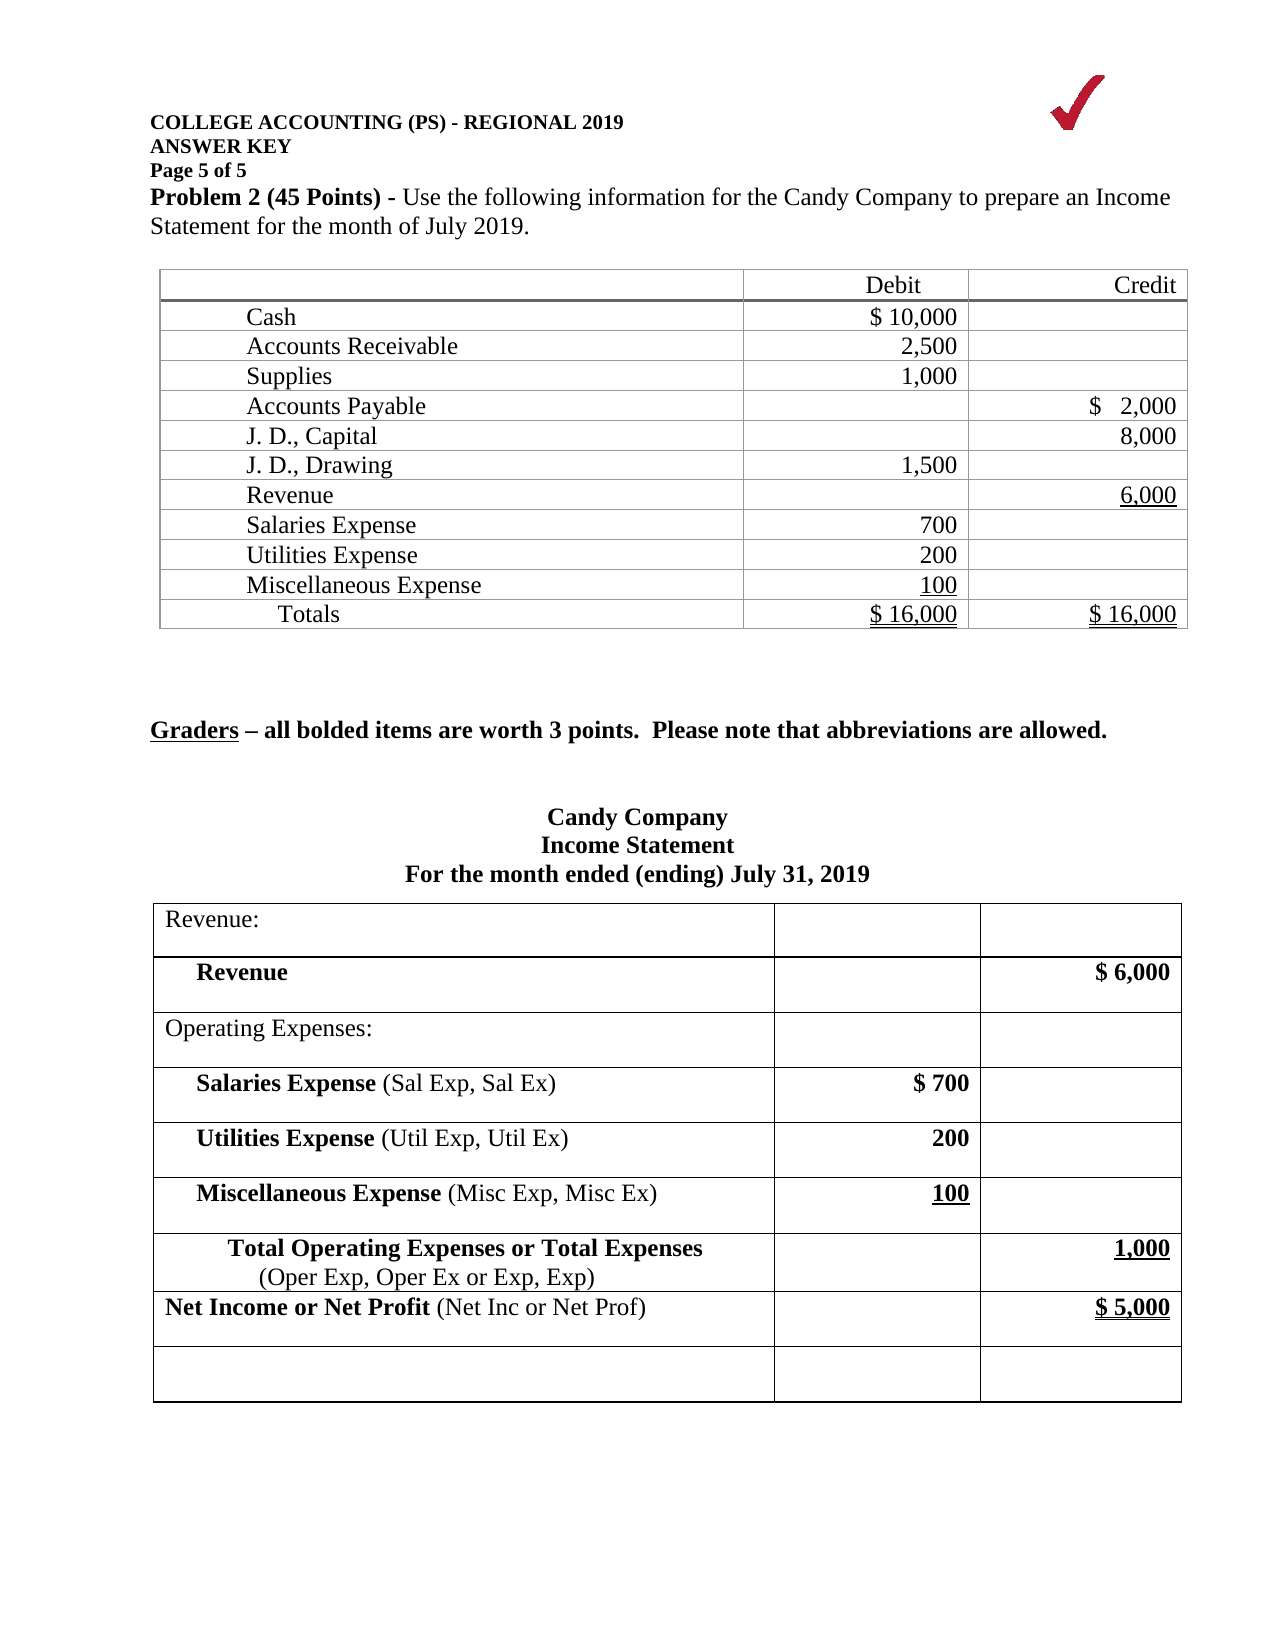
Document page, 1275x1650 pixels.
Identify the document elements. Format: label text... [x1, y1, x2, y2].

table_cell $ 16,000 [744, 600, 968, 628]
table_cell J. D., Capital [161, 421, 743, 449]
table_cell 1,500 [744, 451, 968, 479]
table_header [981, 904, 1181, 956]
table_cell Utilities Expense [161, 540, 743, 569]
table_cell Cash [161, 302, 743, 330]
table_cell [154, 1347, 774, 1401]
table_cell J. D., Drawing [161, 451, 743, 479]
table_cell [981, 1123, 1181, 1177]
text Candy Company [75, 802, 1200, 831]
text For the month ended (ending) July 31, 2019 [75, 859, 1200, 888]
table_cell Totals [161, 600, 743, 628]
table_cell [775, 1347, 980, 1401]
table_cell [744, 421, 968, 449]
table_cell $ 2,000 [969, 391, 1187, 420]
table_cell 700 [744, 510, 968, 539]
table_cell [969, 510, 1187, 539]
table_cell [969, 451, 1187, 479]
table_cell $ 5,000 [981, 1292, 1181, 1346]
table_cell Salaries Expense [161, 510, 743, 539]
table_cell [981, 1178, 1181, 1232]
table_cell 6,000 [969, 480, 1187, 509]
picture [1050, 75, 1105, 130]
table_cell 2,500 [744, 331, 968, 360]
table_cell [981, 1068, 1181, 1122]
table_cell [775, 1234, 980, 1291]
table_cell Operating Expenses: [154, 1013, 774, 1067]
table_cell 100 [744, 570, 968, 598]
table_cell [744, 480, 968, 509]
table_cell Revenue [154, 958, 774, 1012]
table_cell Salaries Expense (Sal Exp, Sal Ex) [154, 1068, 774, 1122]
text Income Statement [75, 831, 1200, 859]
table_cell Net Income or Net Profit (Net Inc or Net Prof) [154, 1292, 774, 1346]
table_cell $ 6,000 [981, 958, 1181, 1012]
table_cell Accounts Receivable [161, 331, 743, 360]
table_cell [744, 391, 968, 420]
table_cell Revenue [161, 480, 743, 509]
table_cell Accounts Payable [161, 391, 743, 420]
table_header Debit [744, 270, 968, 298]
table_cell Miscellaneous Expense [161, 570, 743, 598]
text Graders – all bolded items are worth 3 points. Please note that abbreviations are allowed. [150, 716, 1200, 744]
table_cell [969, 361, 1187, 390]
table_header Revenue: [154, 904, 774, 956]
table_cell $ 16,000 [969, 600, 1187, 628]
table_cell Miscellaneous Expense (Misc Exp, Misc Ex) [154, 1178, 774, 1232]
table_cell [775, 958, 980, 1012]
table_cell [969, 302, 1187, 330]
table_cell [981, 1013, 1181, 1067]
table_cell Supplies [161, 361, 743, 390]
table_cell 1,000 [981, 1234, 1181, 1291]
table_cell [969, 540, 1187, 569]
table_cell 1,000 [744, 361, 968, 390]
table_cell 200 [744, 540, 968, 569]
table_cell Total Operating Expenses or Total Expenses (Oper Exp, Oper Ex or Exp, Exp) [154, 1234, 774, 1291]
table_cell Utilities Expense (Util Exp, Util Ex) [154, 1123, 774, 1177]
table_cell [969, 570, 1187, 598]
table_cell [981, 1347, 1181, 1401]
table_cell 200 [775, 1123, 980, 1177]
table_header Credit [969, 270, 1187, 298]
table_cell [775, 1292, 980, 1346]
table_cell $ 10,000 [744, 302, 968, 330]
table_cell 8,000 [969, 421, 1187, 449]
text Problem 2 (45 Points) - Use the following information for the Candy Company to prepare an Income Statement for the month of July 2019. [150, 182, 1200, 240]
table_header [161, 270, 743, 298]
table_cell [969, 331, 1187, 360]
table_cell [775, 1013, 980, 1067]
table_header [775, 904, 980, 956]
table_cell 100 [775, 1178, 980, 1232]
table_cell $ 700 [775, 1068, 980, 1122]
